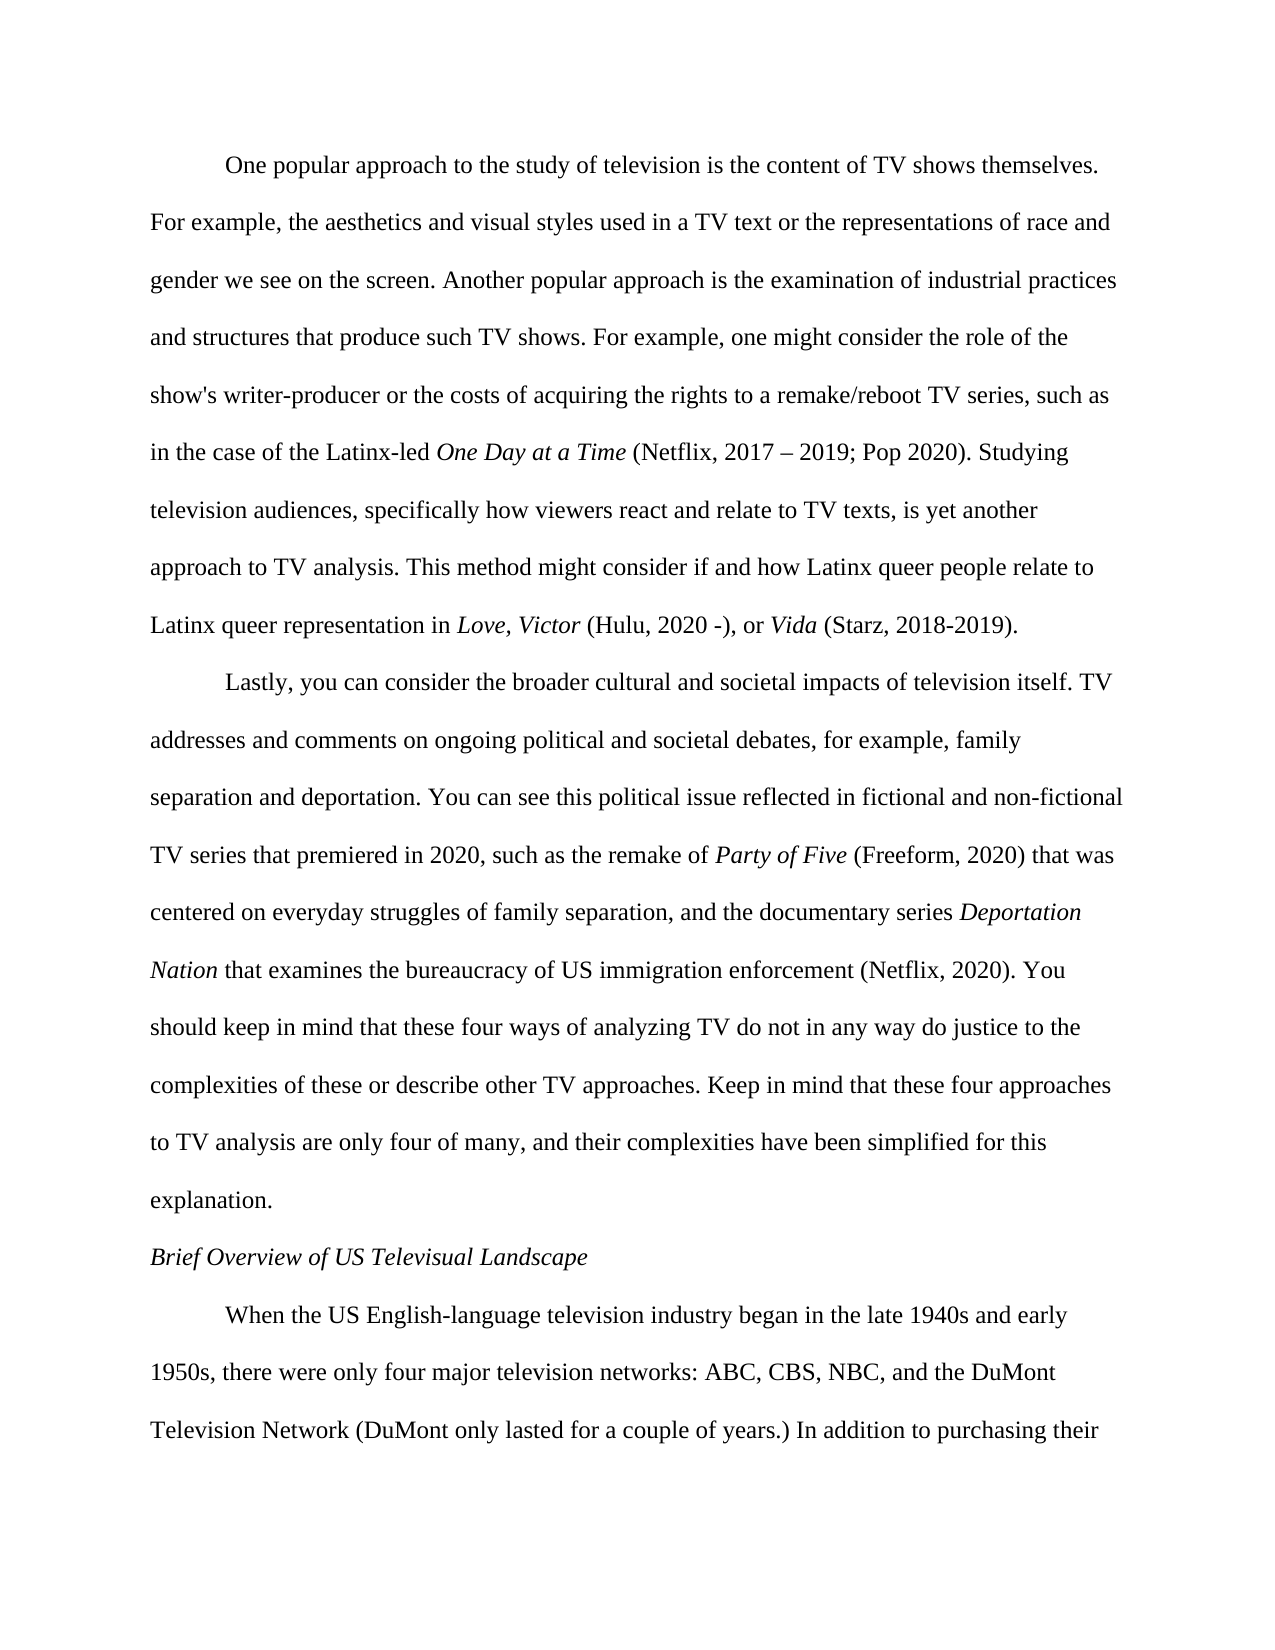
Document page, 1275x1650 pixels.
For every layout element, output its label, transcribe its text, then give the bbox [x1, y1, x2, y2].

text One popular approach to the study of television is the content of TV shows themselves. For example, the aesthetics and visual styles used in a TV text or the representations of race and gender we see on the screen. Another popular approach is the examination of industrial practices and structures that produce such TV shows. For example, one might consider the role of the show's writer-producer or the costs of acquiring the rights to a remake/reboot TV series, such as in the case of the Latinx-led One Day at a Time (Netflix, 2017 – 2019; Pop 2020). Studying television audiences, specifically how viewers react and relate to TV texts, is yet another approach to TV analysis. This method might consider if and how Latinx queer people relate to Latinx queer representation in Love, Victor (Hulu, 2020 -), or Vida (Starz, 2018-2019). [150, 150, 1125, 639]
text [150, 1300, 1125, 1444]
subtitle Brief Overview of US Televisual Landscape [150, 1242, 1125, 1271]
text Lastly, you can consider the broader cultural and societal impacts of television itself. TV addresses and comments on ongoing political and societal debates, for example, family separation and deportation. You can see this political issue reflected in fictional and non-fictional TV series that premiered in 2020, such as the remake of Party of Five (Freeform, 2020) that was centered on everyday struggles of family separation, and the documentary series Deportation Nation that examines the bureaucracy of US immigration enforcement (Netflix, 2020). You should keep in mind that these four ways of analyzing TV do not in any way do justice to the complexities of these or describe other TV approaches. Keep in mind that these four approaches to TV analysis are only four of many, and their complexities have been simplified for this explanation. [150, 667, 1125, 1214]
